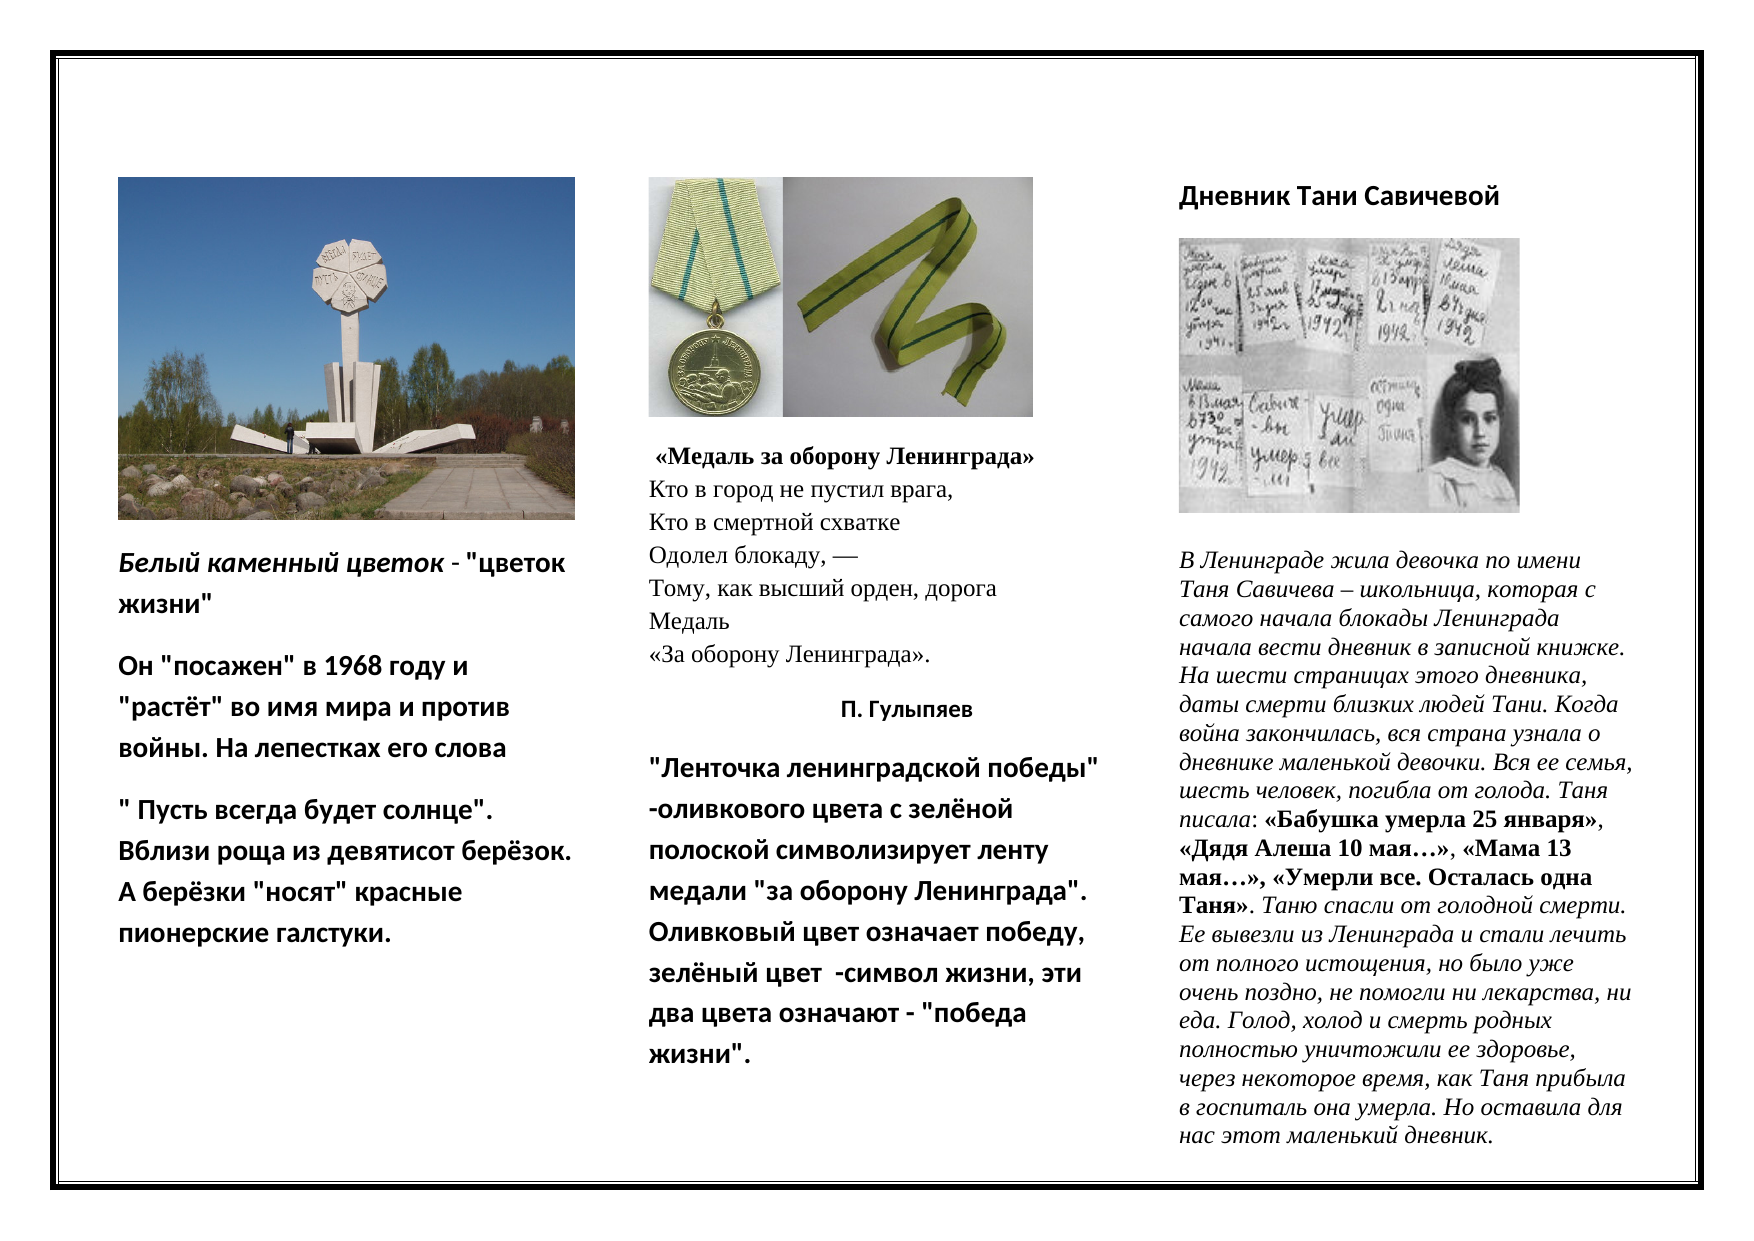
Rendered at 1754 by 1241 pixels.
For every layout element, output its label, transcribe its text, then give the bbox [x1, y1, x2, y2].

text " Пусть всегда будет солнце". Вблизи роща из девятисот берёзок. А берёзки "носят" красные пионерские галстуки. [118, 791, 575, 949]
text Белый каменный цветок - "цветок жизни" [118, 544, 575, 621]
text Он "посажен" в 1968 году и "растёт" во имя мира и против войны. На лепестках его слова [118, 647, 575, 765]
text В Ленинграде жила девочка по имени Таня Савичева – школьница, которая с самого начала блокады Ленинграда начала вести дневник в записной книжке. На шести страницах этого дневника, даты смерти близких людей Тани. Когда война закончилась, вся страна узнала о дневнике маленькой девочки. Вся ее семья, шесть человек, погибла от голода. Таня писала: «Бабушка умерла 25 января», «Дядя Алеша 10 мая…», «Мама 13 мая…», «Умерли все. Осталась одна Таня». Таню спасли от голодной смерти. Ее вывезли из Ленинграда и стали лечить от полного истощения, но было уже очень поздно, не помогли ни лекарства, ни еда. Голод, холод и смерть родных полностью уничтожили ее здоровье, через некоторое время, как Таня прибыла в госпиталь она умерла. Но оставила для нас этот маленький дневник. [1179, 546, 1636, 1149]
text Дневник Тани Савичевой [1179, 177, 1636, 213]
picture [118, 177, 575, 520]
text "Ленточка ленинградской победы" -оливкового цвета с зелёной полоской символизирует ленту медали "за оборону Ленинграда". Оливковый цвет означает победу, зелёный цвет -символ жизни, эти два цвета означают - "победа жизни". [648, 749, 1105, 1071]
picture [648, 177, 1033, 417]
picture [1178, 238, 1520, 513]
text «Медаль за оборону Ленинграда» Кто в город не пустил врага, Кто в смертной схватке Одолел блокаду, — Тому, как высший орден, дорога Медаль «За оборону Ленинграда». [648, 441, 1105, 668]
text П. Гулыпяев [648, 693, 1105, 724]
